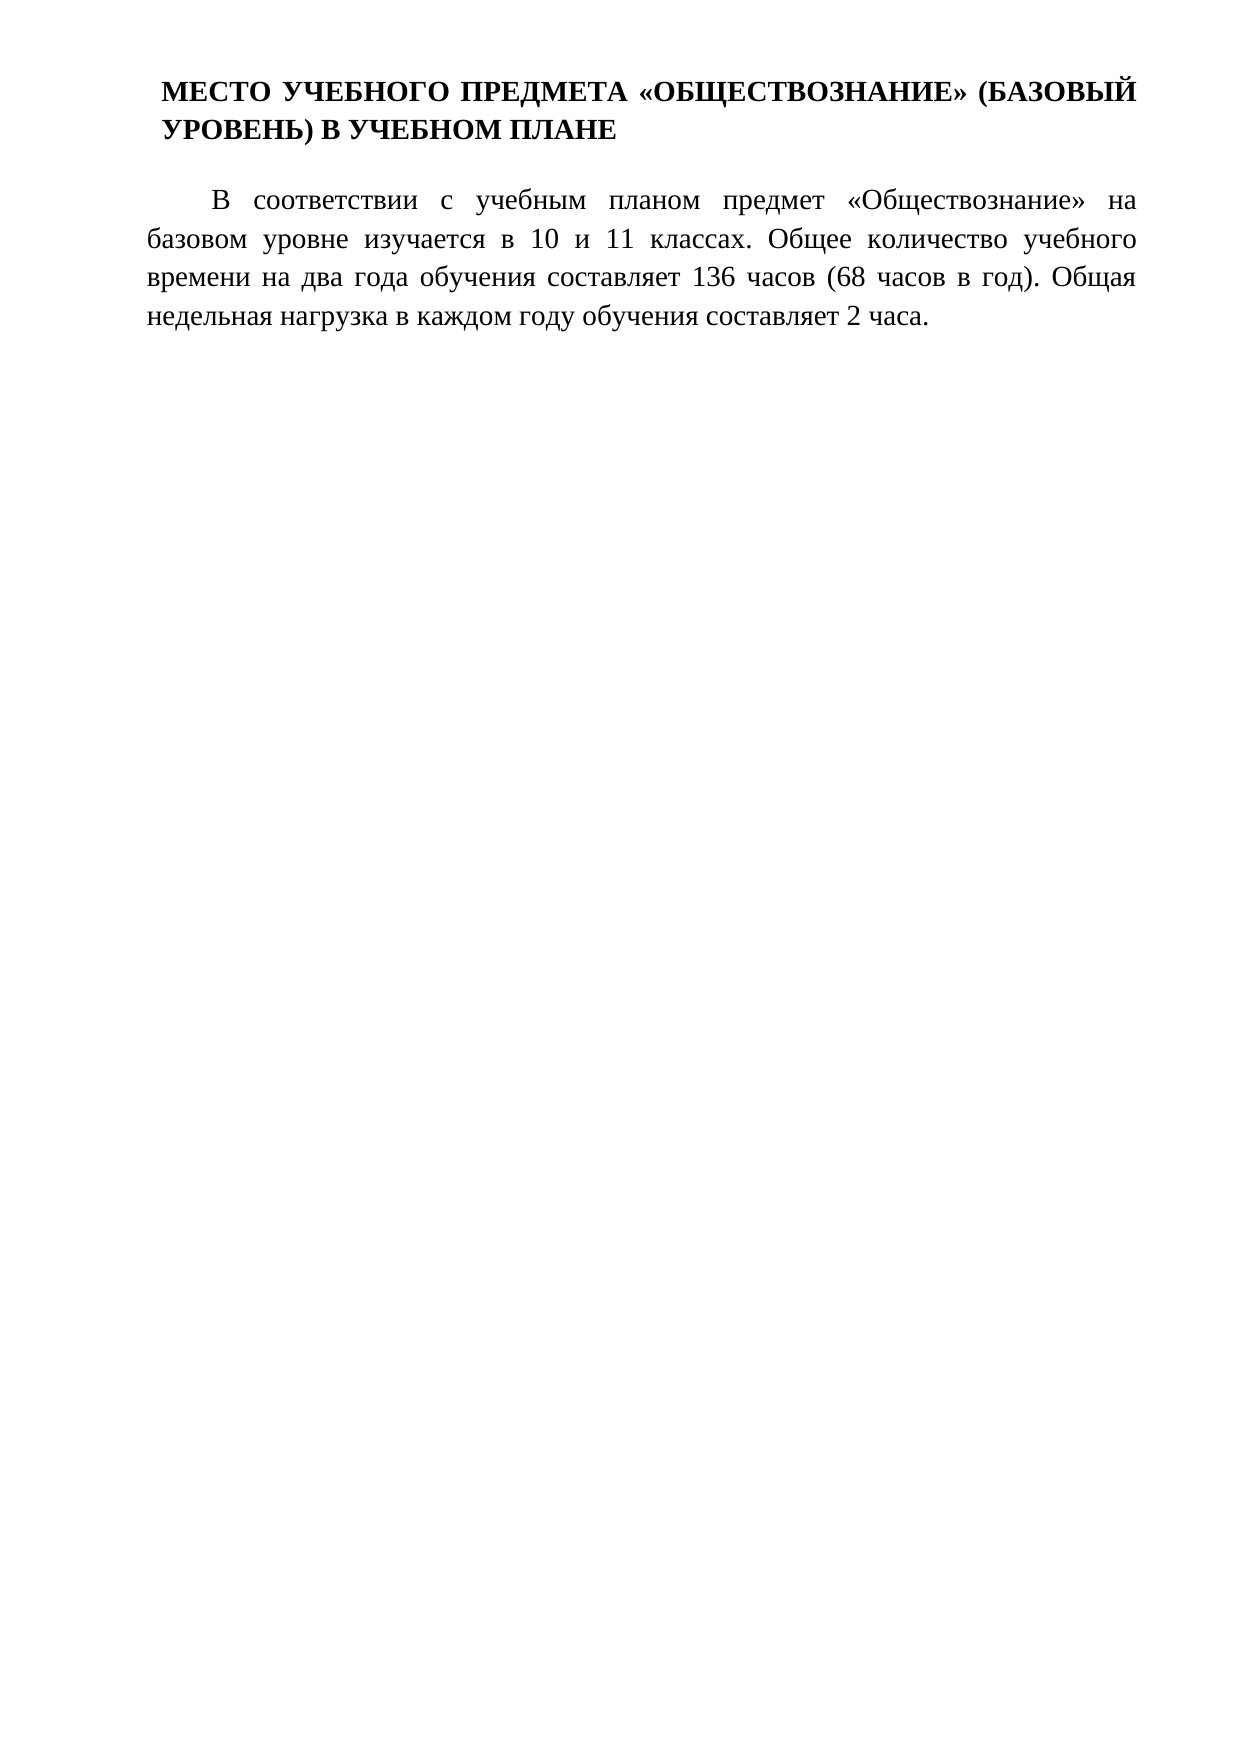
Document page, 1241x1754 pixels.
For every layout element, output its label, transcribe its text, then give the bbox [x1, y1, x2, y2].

text В соответствии с учебным планом предмет «Обществознание» на базовом уровне изучается в 10 и 11 классах. Общее количество учебного времени на два года обучения составляет 136 часов (68 часов в год). Общая недельная нагрузка в каждом году обучения составляет 2 часа. [147, 182, 1138, 331]
text МЕСТО УЧЕБНОГО ПРЕДМЕТА «ОБЩЕСТВОЗНАНИЕ» (БАЗОВЫЙ УРОВЕНЬ) В УЧЕБНОМ ПЛАНЕ [161, 74, 1138, 146]
